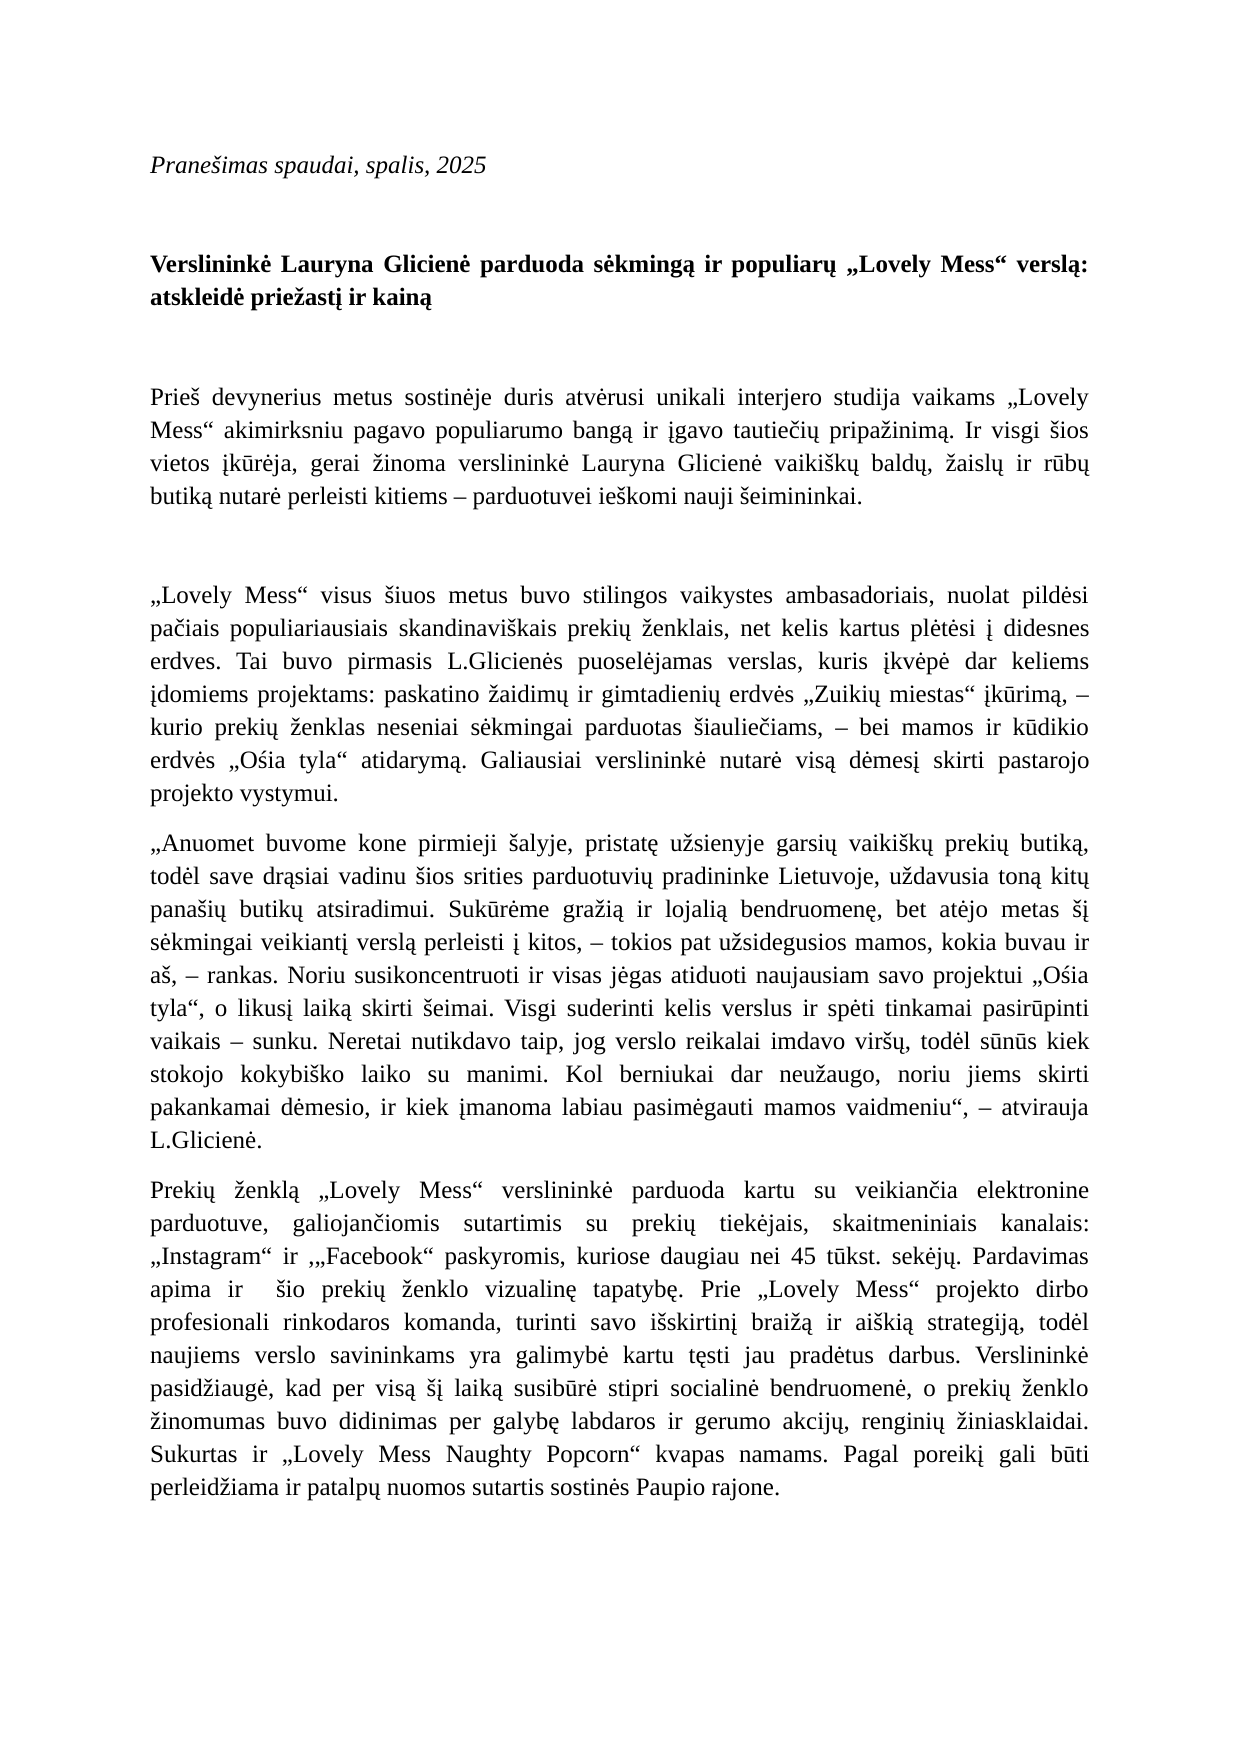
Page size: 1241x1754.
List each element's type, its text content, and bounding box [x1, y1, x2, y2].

text Prieš devynerius metus sostinėje duris atvėrusi unikali interjero studija vaikams „Lovely Mess“ akimirksniu pagavo populiarumo bangą ir įgavo tautiečių pripažinimą. Ir visgi šios vietos įkūrėja, gerai žinoma verslininkė Lauryna Glicienė vaikiškų baldų, žaislų ir rūbų butiką nutarė perleisti kitiems – parduotuvei ieškomi nauji šeimininkai. [150, 382, 1090, 509]
text „Anuomet buvome kone pirmieji šalyje, pristatę užsienyje garsių vaikiškų prekių butiką, todėl save drąsiai vadinu šios srities parduotuvių pradininke Lietuvoje, uždavusia toną kitų panašių butikų atsiradimui. Sukūrėme gražią ir lojalią bendruomenę, bet atėjo metas šį sėkmingai veikiantį verslą perleisti į kitos, – tokios pat užsidegusios mamos, kokia buvau ir aš, – rankas. Noriu susikoncentruoti ir visas jėgas atiduoti naujausiam savo projektui „Ośia tyla“, o likusį laiką skirti šeimai. Visgi suderinti kelis verslus ir spėti tinkamai pasirūpinti vaikais – sunku. Neretai nutikdavo taip, jog verslo reikalai imdavo viršų, todėl sūnūs kiek stokojo kokybiško laiko su manimi. Kol berniukai dar neužaugo, noriu jiems skirti pakankamai dėmesio, ir kiek įmanoma labiau pasimėgauti mamos vaidmeniu“, – atvirauja L.Glicienė. [150, 828, 1090, 1154]
text Pranešimas spaudai, spalis, 2025 [150, 150, 1090, 179]
text „Lovely Mess“ visus šiuos metus buvo stilingos vaikystes ambasadoriais, nuolat pildėsi pačiais populiariausiais skandinaviškais prekių ženklais, net kelis kartus plėtėsi į didesnes erdves. Tai buvo pirmasis L.Glicienės puoselėjamas verslas, kuris įkvėpė dar keliems įdomiems projektams: paskatino žaidimų ir gimtadienių erdvės „Zuikių miestas“ įkūrimą, – kurio prekių ženklas neseniai sėkmingai parduotas šiauliečiams, – bei mamos ir kūdikio erdvės „Ośia tyla“ atidarymą. Galiausiai verslininkė nutarė visą dėmesį skirti pastarojo projekto vystymui. [150, 580, 1090, 807]
text Verslininkė Lauryna Glicienė parduoda sėkmingą ir populiarų „Lovely Mess“ verslą: atskleidė priežastį ir kainą [150, 249, 1090, 311]
text Prekių ženklą „Lovely Mess“ verslininkė parduoda kartu su veikiančia elektronine parduotuve, galiojančiomis sutartimis su prekių tiekėjais, skaitmeniniais kanalais: „Instagram“ ir ,„Facebook“ paskyromis, kuriose daugiau nei 45 tūkst. sekėjų. Pardavimas apima ir šio prekių ženklo vizualinę tapatybę. Prie „Lovely Mess“ projekto dirbo profesionali rinkodaros komanda, turinti savo išskirtinį braižą ir aiškią strategiją, todėl naujiems verslo savininkams yra galimybė kartu tęsti jau pradėtus darbus. Verslininkė pasidžiaugė, kad per visą šį laiką susibūrė stipri socialinė bendruomenė, o prekių ženklo žinomumas buvo didinimas per galybę labdaros ir gerumo akcijų, renginių žiniasklaidai. Sukurtas ir „Lovely Mess Naughty Popcorn“ kvapas namams. Pagal poreikį gali būti perleidžiama ir patalpų nuomos sutartis sostinės Paupio rajone. [150, 1175, 1090, 1501]
